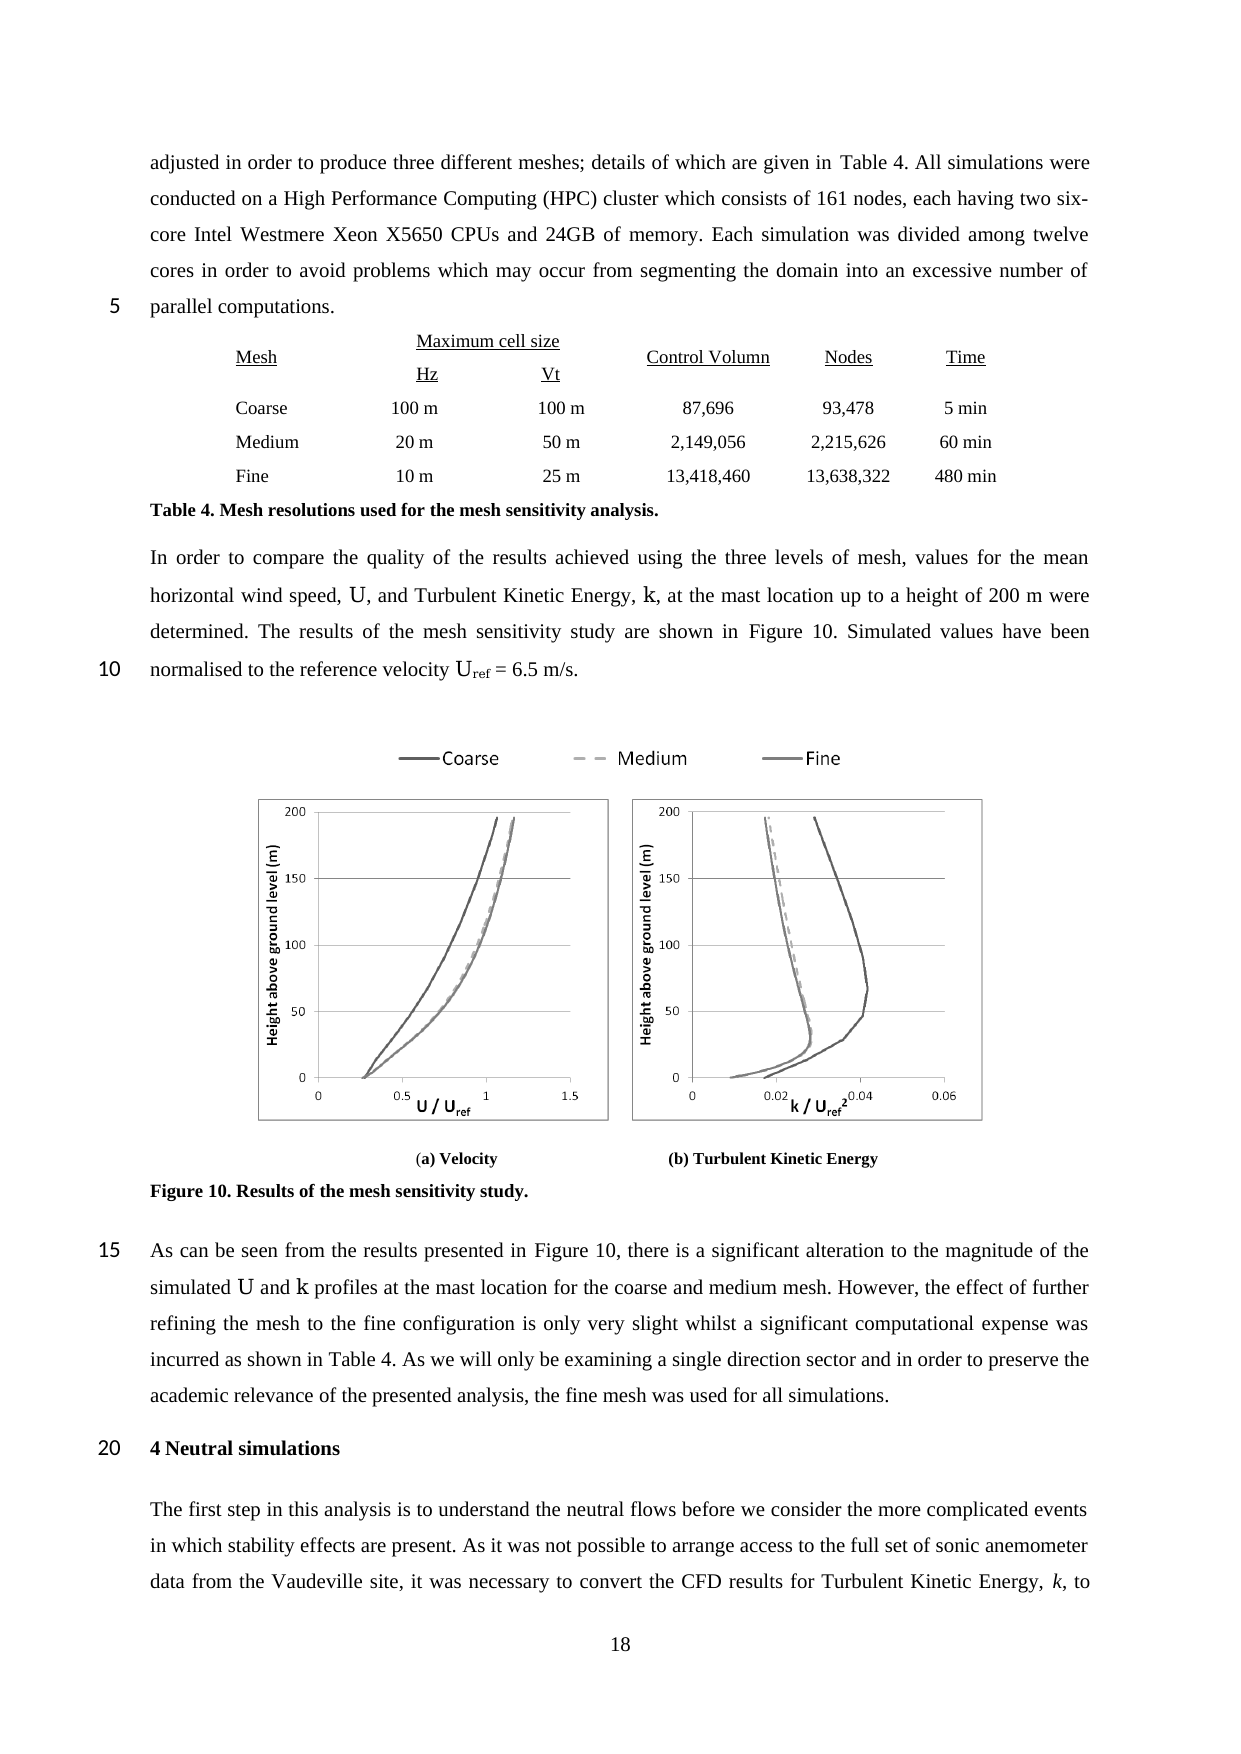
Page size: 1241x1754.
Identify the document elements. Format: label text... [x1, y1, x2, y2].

picture [631, 798, 983, 1121]
table_header Time [915, 330, 1016, 396]
table_cell 100 m [341, 396, 488, 431]
table_cell [620, 799, 1090, 1149]
table_cell Medium [224, 431, 341, 464]
table_cell 5 min [915, 396, 1016, 431]
table_cell 20 m [341, 431, 488, 464]
text (a) Velocity (b) Turbulent Kinetic Energy [150, 1149, 1090, 1168]
table_cell 10 m [341, 464, 488, 499]
table_header Maximum cell size Hz Vt [341, 330, 635, 396]
table_cell 480 min [915, 464, 1016, 499]
table_header Control Volumn [635, 330, 781, 396]
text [150, 150, 1090, 318]
table_cell 93,478 [781, 396, 915, 431]
text Table 4. Mesh resolutions used for the mesh sensitivity analysis. [150, 499, 1090, 520]
table_header [150, 746, 1090, 799]
table_cell 2,215,626 [781, 431, 915, 464]
table_cell 13,638,322 [781, 464, 915, 499]
table_header Mesh [224, 330, 341, 396]
table_cell 87,696 [635, 396, 781, 431]
subtitle Neutral simulations [150, 1436, 1090, 1460]
table_cell Coarse [224, 396, 341, 431]
picture [396, 746, 845, 770]
table_cell 2,149,056 [635, 431, 781, 464]
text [150, 1497, 1090, 1593]
table_cell 25 m [488, 464, 635, 499]
table_cell 60 min [915, 431, 1016, 464]
table_cell [150, 799, 620, 1149]
table_header Nodes [781, 330, 915, 396]
table_cell Fine [224, 464, 341, 499]
table_cell 13,418,460 [635, 464, 781, 499]
picture [257, 798, 609, 1121]
table_cell 100 m [488, 396, 635, 431]
table_cell 50 m [488, 431, 635, 464]
